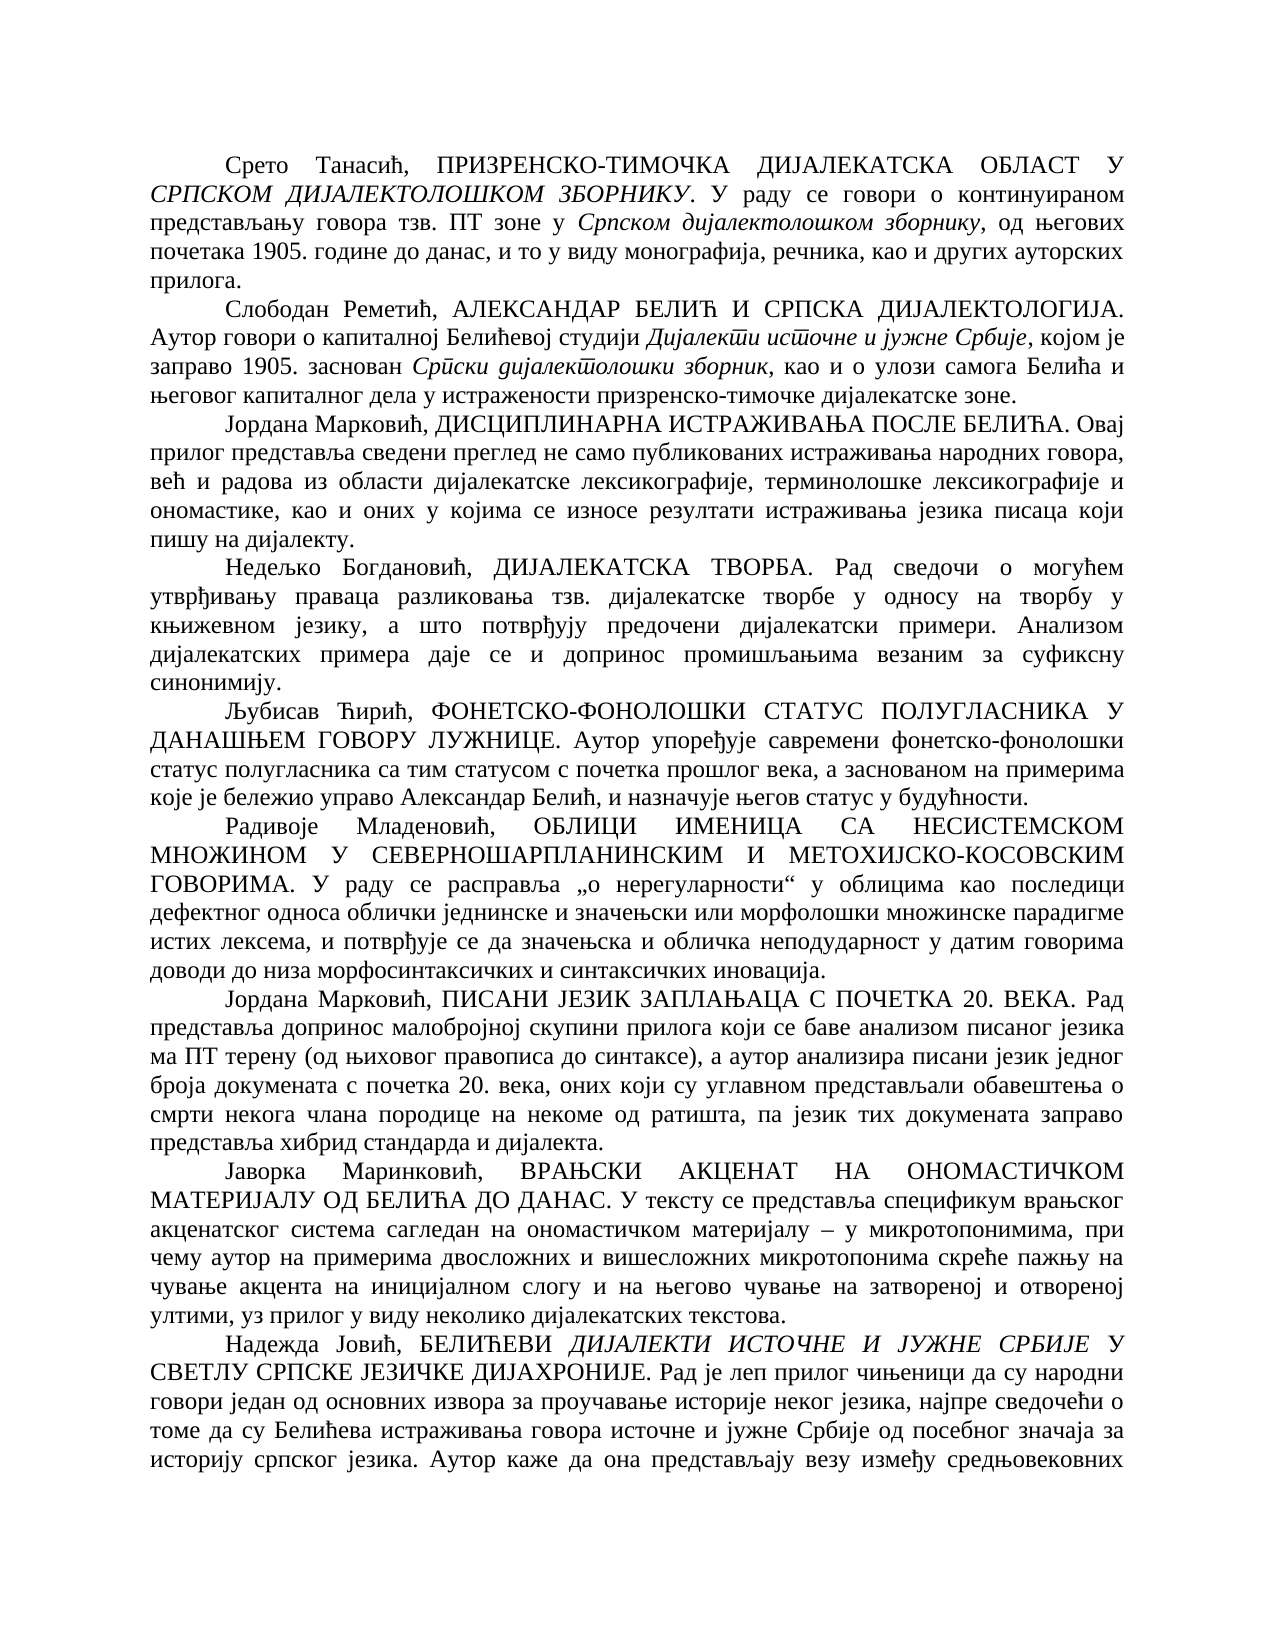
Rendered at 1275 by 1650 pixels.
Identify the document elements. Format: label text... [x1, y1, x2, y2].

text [150, 1329, 1125, 1472]
text Јордана Марковић, ДИСЦИПЛИНАРНА ИСТРАЖИВАЊА ПОСЛЕ БЕЛИЋА. Овај прилог представља сведени преглед не само публикованих истраживања народних говора, већ и радова из области дијалекатске лексикографије, терминолошке лексикографије и ономастике, као и оних у којима се износе резултати истраживања језика писаца који пишу на дијалекту. [150, 409, 1125, 552]
text Слободан Реметић, АЛЕКСАНДАР БЕЛИЋ И СРПСКА ДИЈАЛЕКТОЛОГИЈА. Аутор говори о капиталној Белићевој студији Дијалекти источне и јужне Србије, којом је заправо 1905. заснован Српски дијалектолошки зборник, као и о улози самога Белића и његовог капиталног дела у истражености призренско-тимочке дијалекатске зоне. [150, 294, 1125, 409]
text Недељко Богдановић, ДИЈАЛЕКАТСКА ТВОРБА. Рад сведочи о могућем утврђивању праваца разликовања тзв. дијалекатске творбе у односу на творбу у књижевном језику, а што потврђују предочени дијалекатски примери. Анализом дијалекатских примера даје се и допринос промишљањима везаним за суфиксну синонимију. [150, 552, 1125, 696]
text Радивоје Младеновић, ОБЛИЦИ ИМЕНИЦА СА НЕСИСТЕМСКОМ МНОЖИНОМ У СЕВЕРНОШАРПЛАНИНСКИМ И МЕТОХИЈСКО-КОСОВСКИМ ГОВОРИМА. У раду се расправља „о нерегуларности“ у облицима као последици дефектног односа облички једнинске и значењски или морфолошки множинске парадигме истих лексема, и потврђује се да значењска и обличка неподударност у датим говорима доводи до низа морфосинтаксичких и синтаксичких иновација. [150, 811, 1125, 984]
text Јаворка Маринковић, ВРАЊСКИ АКЦЕНАТ НА ОНОМАСТИЧКОМ МАТЕРИЈАЛУ ОД БЕЛИЋА ДО ДАНАС. У тексту се представља спецификум врањског акценатског система сагледан на ономастичком материјалу – у микротопонимима, при чему аутор на примерима двосложних и вишесложних микротопонима скреће пажњу на чување акцента на иницијалном слогу и на његово чување на затвореној и отвореној ултими, уз прилог у виду неколико дијалекатских текстова. [150, 1156, 1125, 1329]
text Јордана Марковић, ПИСАНИ ЈЕЗИК ЗАПЛАЊАЦА С ПОЧЕТКА 20. ВЕКА. Рад представља допринос малобројној скупини прилога који се баве анализом писаног језика ма ПТ терену (од њиховог правописа до синтаксе), а аутор анализира писани језик једног броја докумената с почетка 20. века, оних који су углавном представљали обавештења о смрти некога члана породице на некоме од ратишта, па језик тих докумената заправо представља хибрид стандарда и дијалекта. [150, 984, 1125, 1156]
text Љубисав Ћирић, ФОНЕТСКО-ФОНОЛОШКИ СТАТУС ПОЛУГЛАСНИКА У ДАНАШЊЕМ ГОВОРУ ЛУЖНИЦЕ. Аутор упоређује савремени фонетско-фонолошки статус полугласника са тим статусом с почетка прошлог века, а заснованом на примерима које је бележио управо Александар Белић, и назначује његов статус у будућности. [150, 696, 1125, 811]
text Срето Танасић, ПРИЗРЕНСКО-ТИМОЧКА ДИЈАЛЕКАТСКА ОБЛАСТ У СРПСКОМ ДИЈАЛЕКТОЛОШКОМ ЗБОРНИКУ. У раду се говори о континуираном представљању говора тзв. ПТ зоне у Српском дијалектолошком зборнику, од његових почетака 1905. године до данас, и то у виду монографија, речника, као и других ауторских прилога. [150, 150, 1125, 294]
